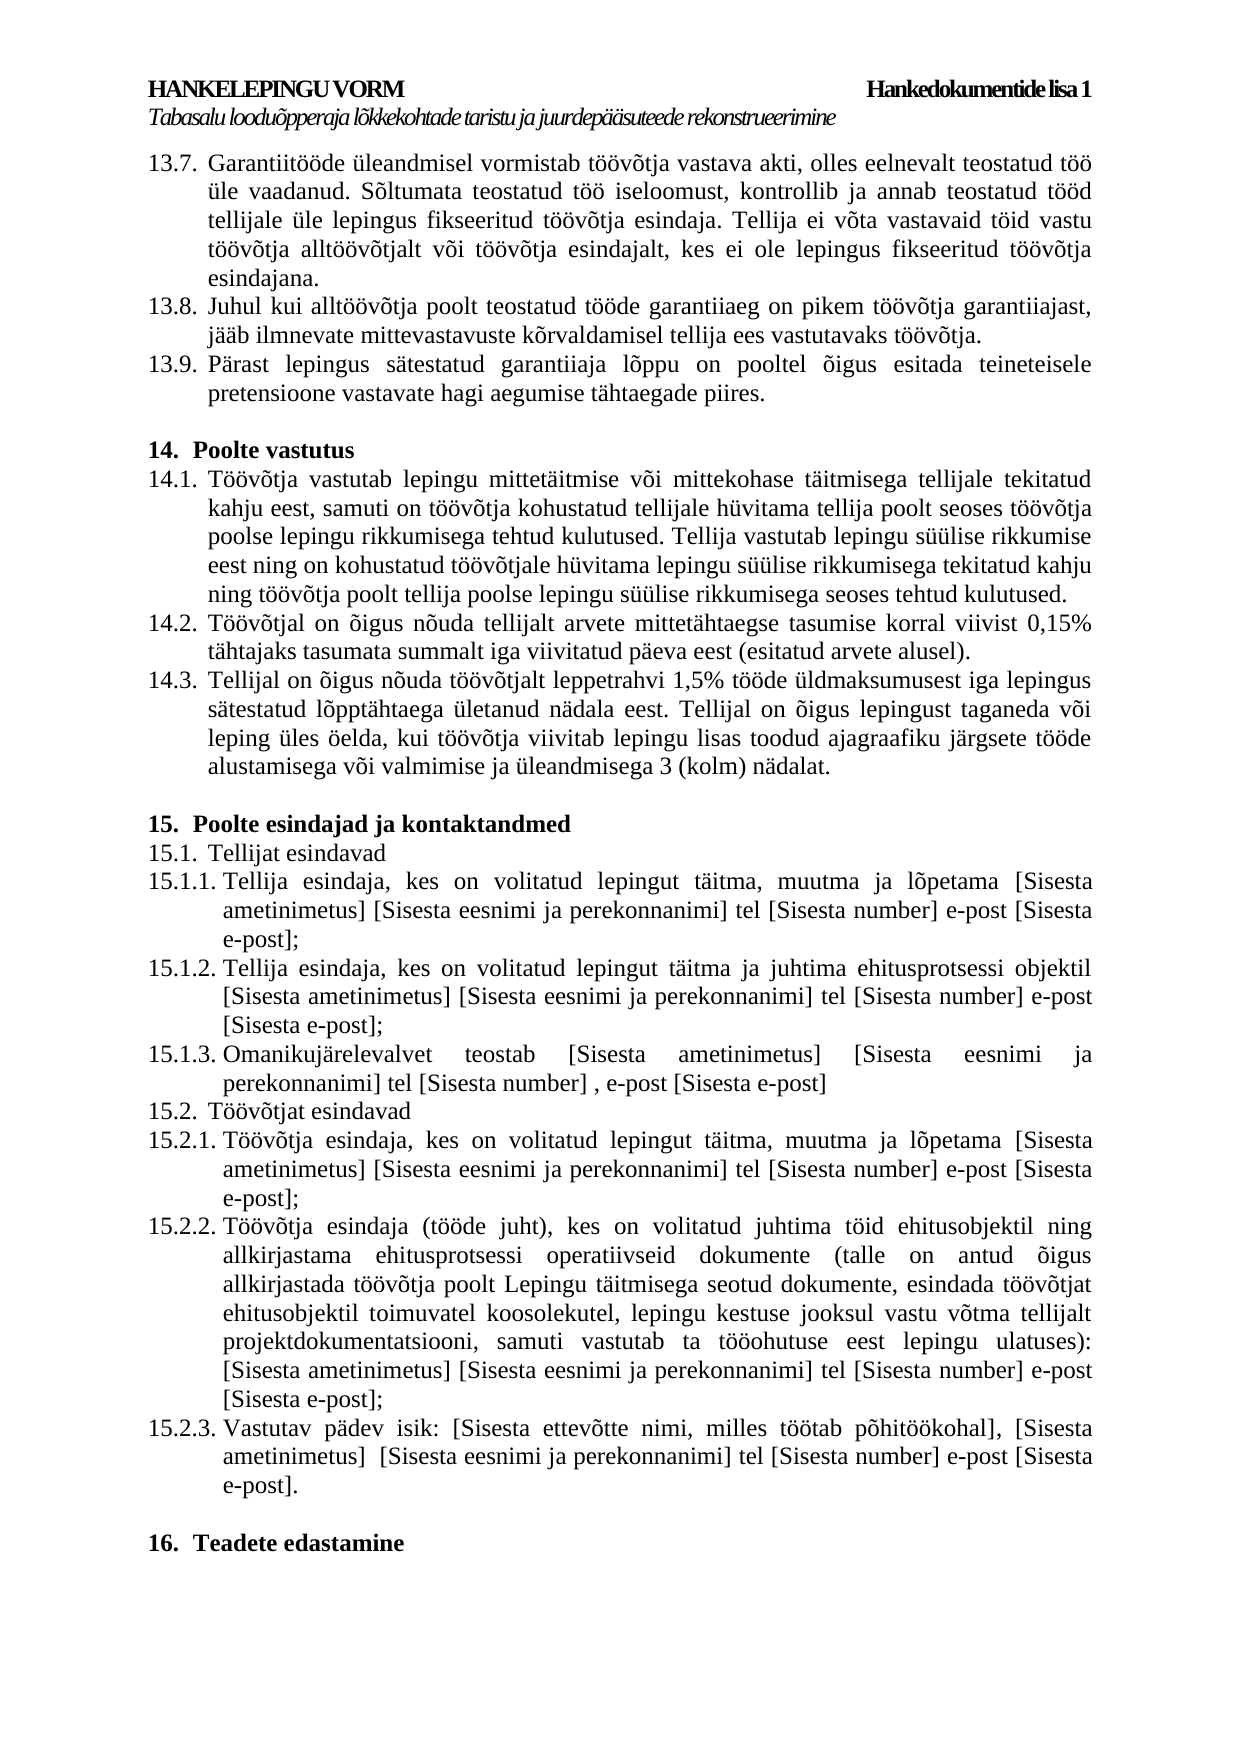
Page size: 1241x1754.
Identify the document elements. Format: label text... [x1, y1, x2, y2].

list Poolte vastutus [148, 435, 1093, 464]
list Tellijal on õigus nõuda töövõtjalt leppetrahvi 1,5% tööde üldmaksumusest iga lepingus sätestatud lõpptähtaega ületanud nädala eest. Tellijal on õigus lepingust taganeda või leping üles öelda, kui töövõtja viivitab lepingu lisas toodud ajagraafiku järgsete tööde alustamisega või valmimise ja üleandmisega 3 (kolm) nädalat. [148, 665, 1093, 780]
list Töövõtjal on õigus nõuda tellijalt arvete mittetähtaegse tasumise korral viivist 0,15% tähtajaks tasumata summalt iga viivitatud päeva eest (esitatud arvete alusel). [148, 608, 1093, 665]
list Töövõtja vastutab lepingu mittetäitmise või mittekohase täitmisega tellijale tekitatud kahju eest, samuti on töövõtja kohustatud tellijale hüvitama tellija poolt seoses töövõtja poolse lepingu rikkumisega tehtud kulutused. Tellija vastutab lepingu süülise rikkumise eest ning on kohustatud töövõtjale hüvitama lepingu süülise rikkumisega tekitatud kahju ning töövõtja poolt tellija poolse lepingu süülise rikkumisega seoses tehtud kulutused. [148, 464, 1093, 608]
list Garantiitööde üleandmisel vormistab töövõtja vastava akti, olles eelnevalt teostatud töö üle vaadanud. Sõltumata teostatud töö iseloomust, kontrollib ja annab teostatud tööd tellijale üle lepingus fikseeritud töövõtja esindaja. Tellija ei võta vastavaid töid vastu töövõtja alltöövõtjalt või töövõtja esindajalt, kes ei ole lepingus fikseeritud töövõtja esindajana. [148, 148, 1093, 291]
list Töövõtja esindaja, kes on volitatud lepingut täitma, muutma ja lõpetama tel e-post ; [148, 1125, 1093, 1211]
list Tellija esindaja, kes on volitatud lepingut täitma, muutma ja lõpetama tel e-post ; [148, 866, 1093, 953]
list Pärast lepingus sätestatud garantiiaja lõppu on pooltel õigus esitada teineteisele pretensioone vastavate hagi aegumise tähtaegade piires. [148, 349, 1093, 406]
list Vastutav pädev isik: , tel e-post . [148, 1413, 1093, 1499]
list Poolte esindajad ja kontaktandmed [148, 809, 1093, 838]
list Tellija esindaja, kes on volitatud lepingut täitma ja juhtima ehitusprotsessi objektil tel e-post ; [148, 953, 1093, 1039]
list Töövõtja esindaja (tööde juht), kes on volitatud juhtima töid ehitusobjektil ning allkirjastama ehitusprotsessi operatiivseid dokumente (talle on antud õigus allkirjastada töövõtja poolt Lepingu täitmisega seotud dokumente, esindada töövõtjat ehitusobjektil toimuvatel koosolekutel, lepingu kestuse jooksul vastu võtma tellijalt projektdokumentatsiooni, samuti vastutab ta tööohutuse eest lepingu ulatuses): tel e-post ; [148, 1211, 1093, 1413]
list Teadete edastamine [148, 1528, 1093, 1556]
list Omanikujärelevalvet teostab tel , e-post [148, 1039, 1093, 1096]
list Tellijat esindavad [148, 838, 1093, 866]
list Töövõtjat esindavad [148, 1096, 1093, 1125]
list Juhul kui alltöövõtja poolt teostatud tööde garantiiaeg on pikem töövõtja garantiiajast, jääb ilmnevate mittevastavuste kõrvaldamisel tellija ees vastutavaks töövõtja. [148, 291, 1093, 349]
